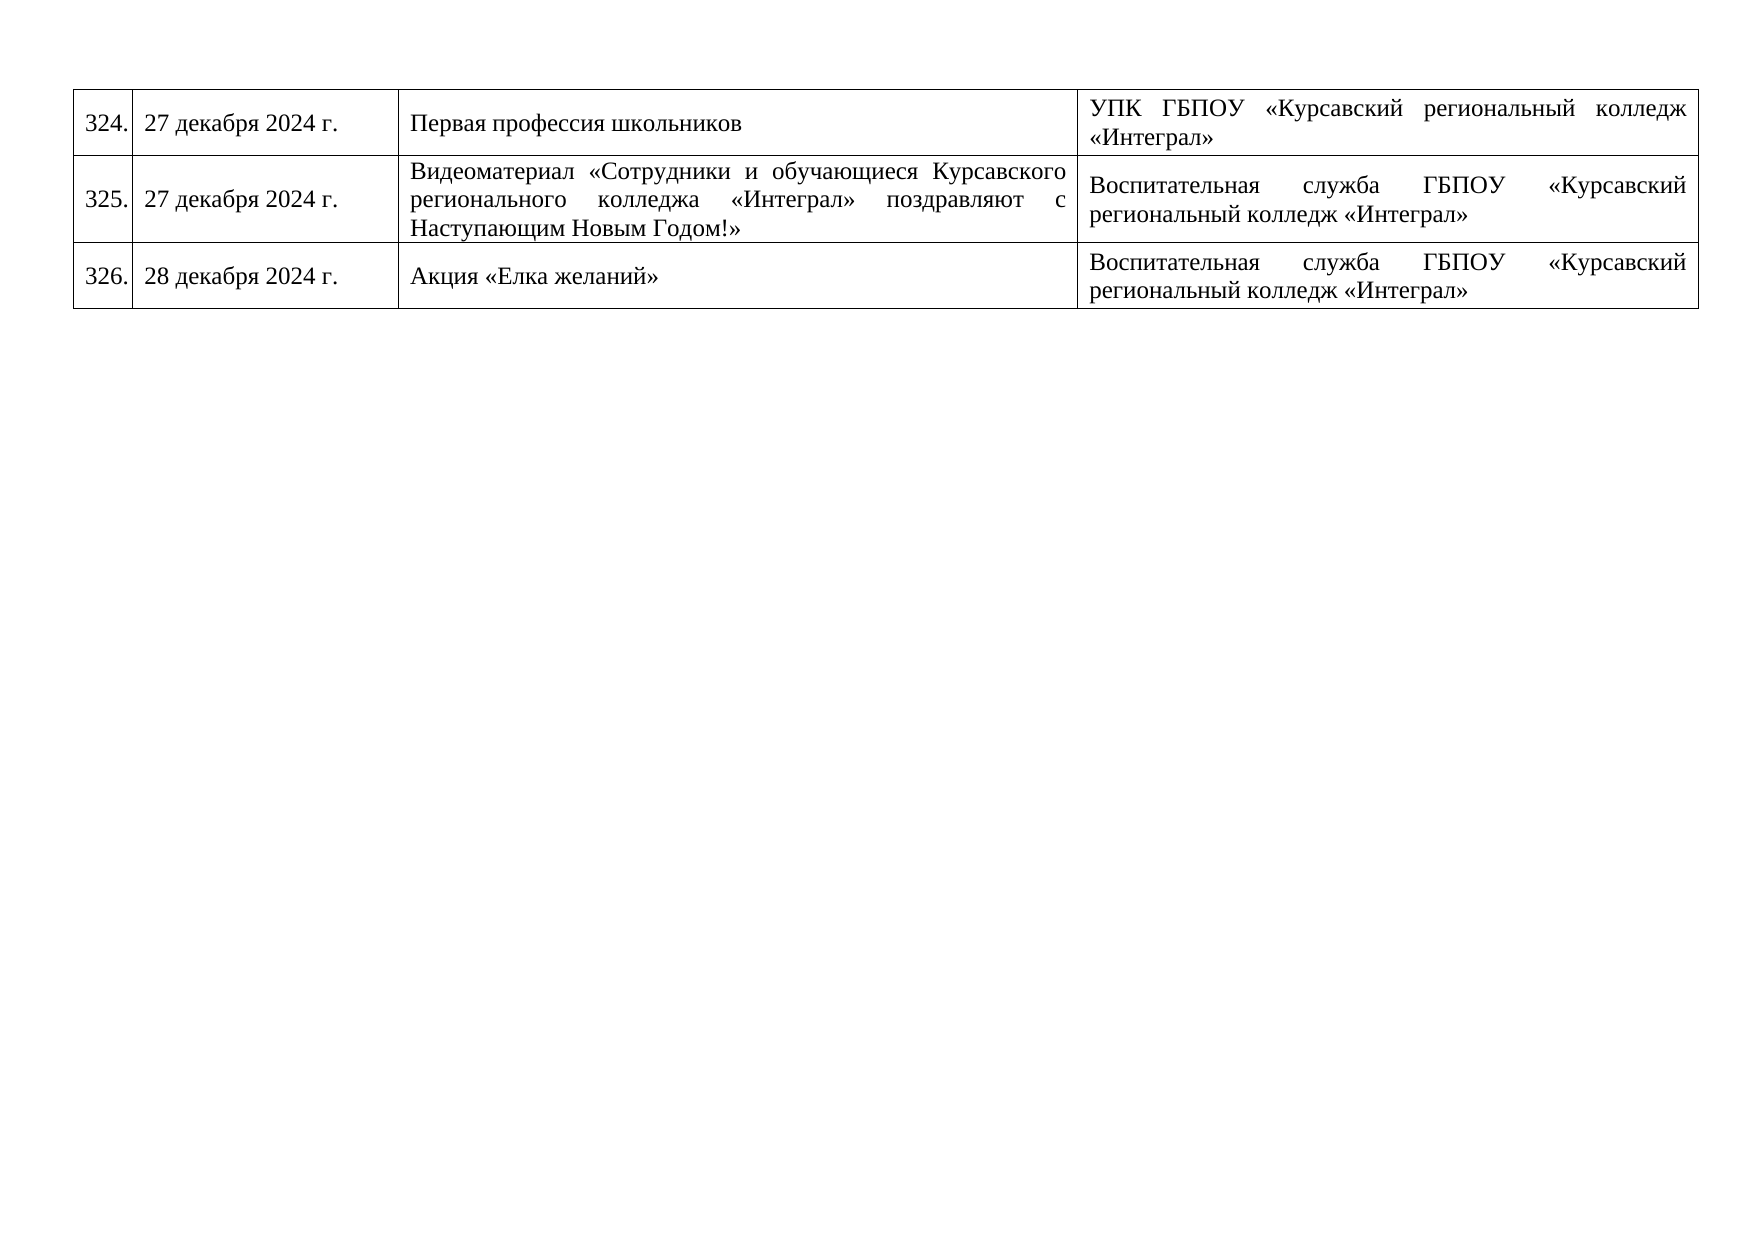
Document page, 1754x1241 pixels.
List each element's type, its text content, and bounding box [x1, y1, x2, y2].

table_cell 27 декабря 2024 г. [133, 156, 398, 242]
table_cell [1078, 156, 1698, 242]
table_cell Воспитательная служба ГБПОУ «Курсавский региональный колледж «Интеграл» [1078, 243, 1698, 308]
table_cell [74, 90, 132, 155]
table_cell Акция «Елка желаний» [399, 243, 1077, 308]
table_cell 27 декабря 2024 г. [133, 90, 398, 155]
table_cell Видеоматериал «Сотрудники и обучающиеся Курсавского регионального колледжа «Интеграл» поздравляют с Наступающим Новым Годом!» [399, 156, 1077, 242]
table_cell 28 декабря 2024 г. [133, 243, 398, 308]
table_cell Первая профессия школьников [399, 90, 1077, 155]
table_cell [74, 156, 132, 242]
table_cell [74, 243, 132, 308]
table_cell УПК ГБПОУ «Курсавский региональный колледж «Интеграл» [1078, 90, 1698, 155]
